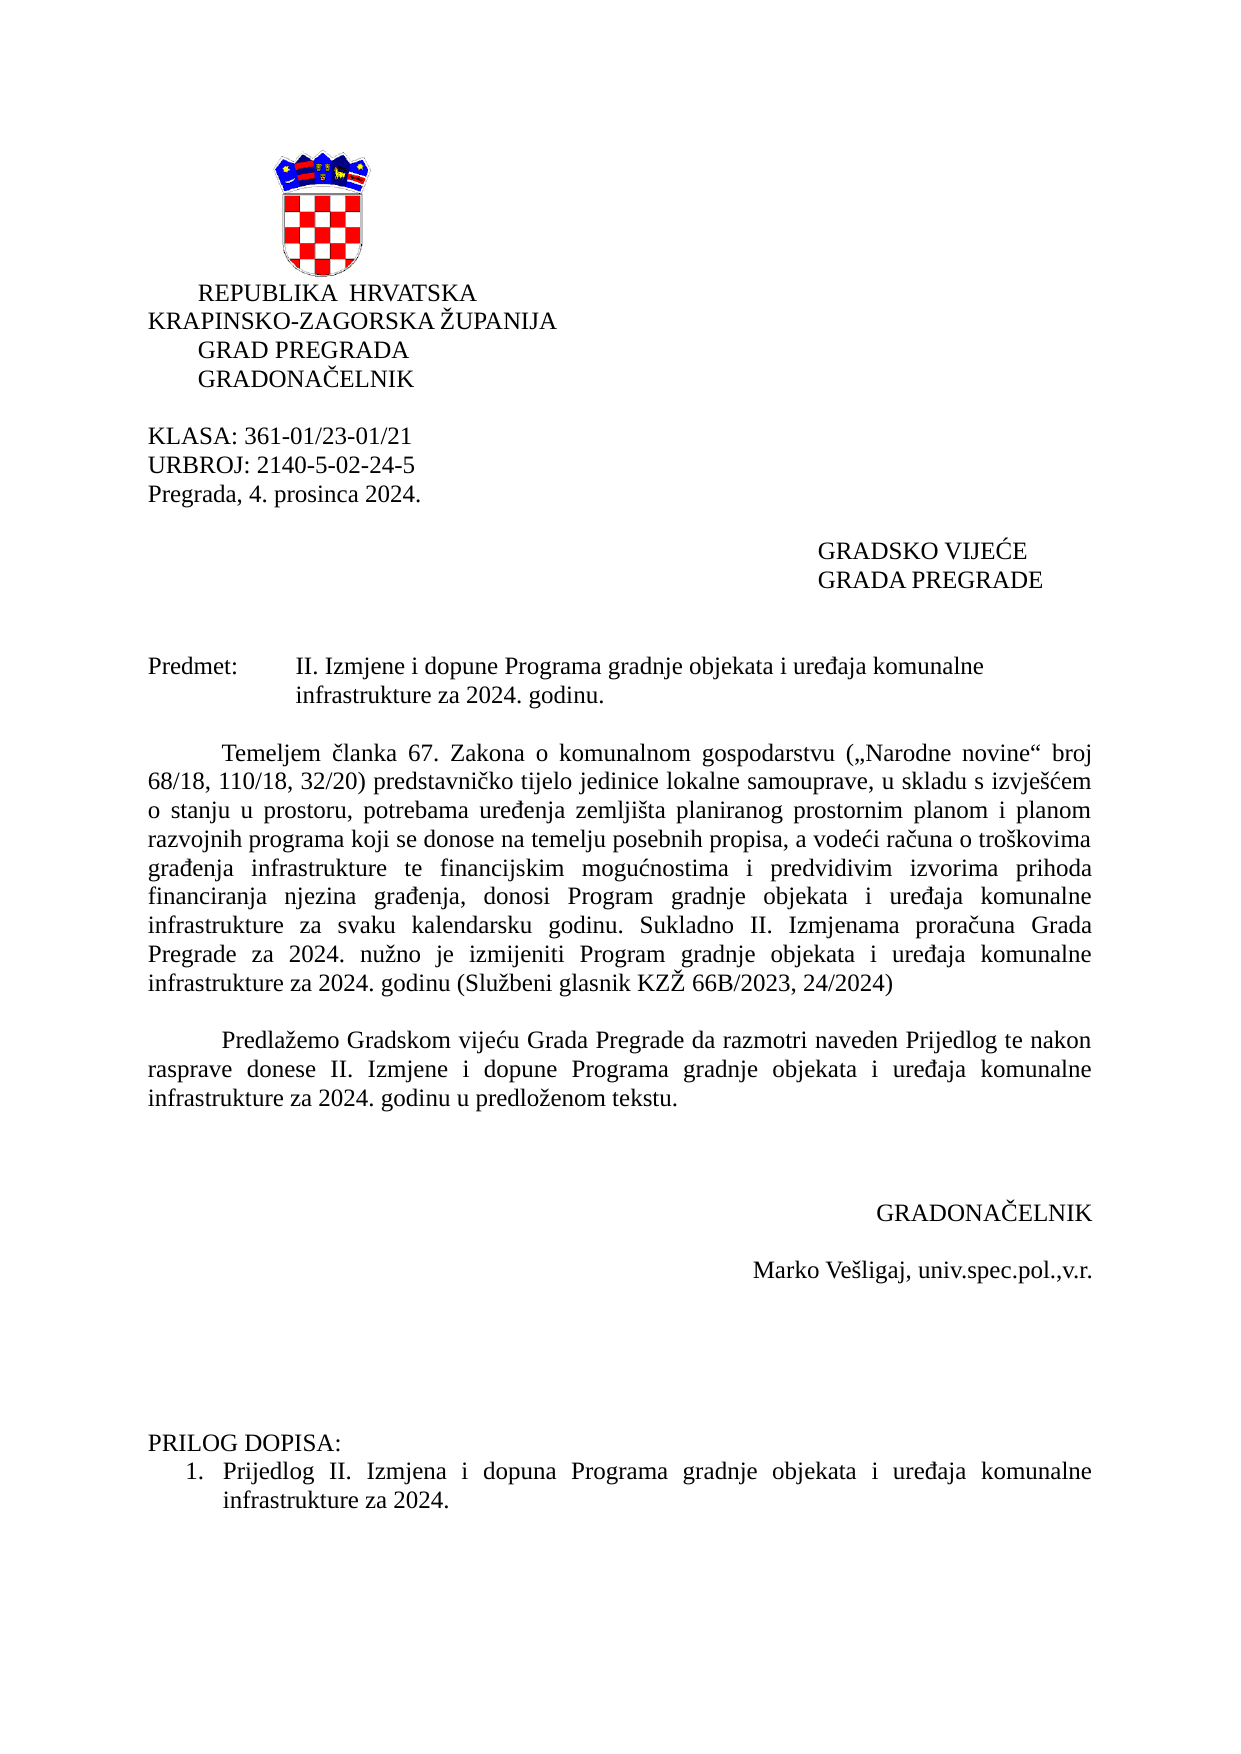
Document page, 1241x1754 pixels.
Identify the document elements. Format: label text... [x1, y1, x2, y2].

text GRADONAČELNIK [148, 364, 1093, 393]
picture [272, 147, 372, 278]
list Prijedlog II. Izmjena i dopuna Programa gradnje objekata i uređaja komunalne infrastrukture za 2024. [185, 1456, 1093, 1514]
text KLASA: 361-01/23-01/21 [148, 421, 1093, 450]
text REPUBLIKA HRVATSKA [148, 278, 1093, 306]
text Marko Vešligaj, univ.spec.pol.,v.r. [148, 1255, 1093, 1284]
text PRILOG DOPISA: [148, 1428, 1093, 1456]
text Pregrada, 4. prosinca 2024. [148, 479, 1093, 508]
text Predlažemo Gradskom vijeću Grada Pregrade da razmotri naveden Prijedlog te nakon rasprave donese II. Izmjene i dopune Programa gradnje objekata i uređaja komunalne infrastrukture za 2024. godinu u predloženom tekstu. [148, 1025, 1093, 1111]
text KRAPINSKO-ZAGORSKA ŽUPANIJA [148, 306, 1093, 335]
text URBROJ: 2140-5-02-24-5 [148, 450, 1093, 479]
text GRADSKO VIJEĆE [148, 536, 1093, 565]
text Temeljem članka 67. Zakona o komunalnom gospodarstvu („Narodne novine“ broj 68/18, 110/18, 32/20) predstavničko tijelo jedinice lokalne samouprave, u skladu s izvješćem o stanju u prostoru, potrebama uređenja zemljišta planiranog prostornim planom i planom razvojnih programa koji se donose na temelju posebnih propisa, a vodeći računa o troškovima građenja infrastrukture te financijskim mogućnostima i predvidivim izvorima prihoda financiranja njezina građenja, donosi Program gradnje objekata i uređaja komunalne infrastrukture za svaku kalendarsku godinu. Sukladno II. Izmjenama proračuna Grada Pregrade za 2024. nužno je izmijeniti Program gradnje objekata i uređaja komunalne infrastrukture za 2024. godinu (Službeni glasnik KZŽ 66B/2023, 24/2024) [148, 738, 1093, 996]
text GRAD PREGRADA [148, 335, 1093, 364]
text GRADONAČELNIK [148, 1198, 1093, 1226]
text Predmet: II. Izmjene i dopune Programa gradnje objekata i uređaja komunalne infrastrukture za 2024. godinu. [148, 651, 1093, 709]
text GRADA PREGRADE [148, 565, 1093, 594]
